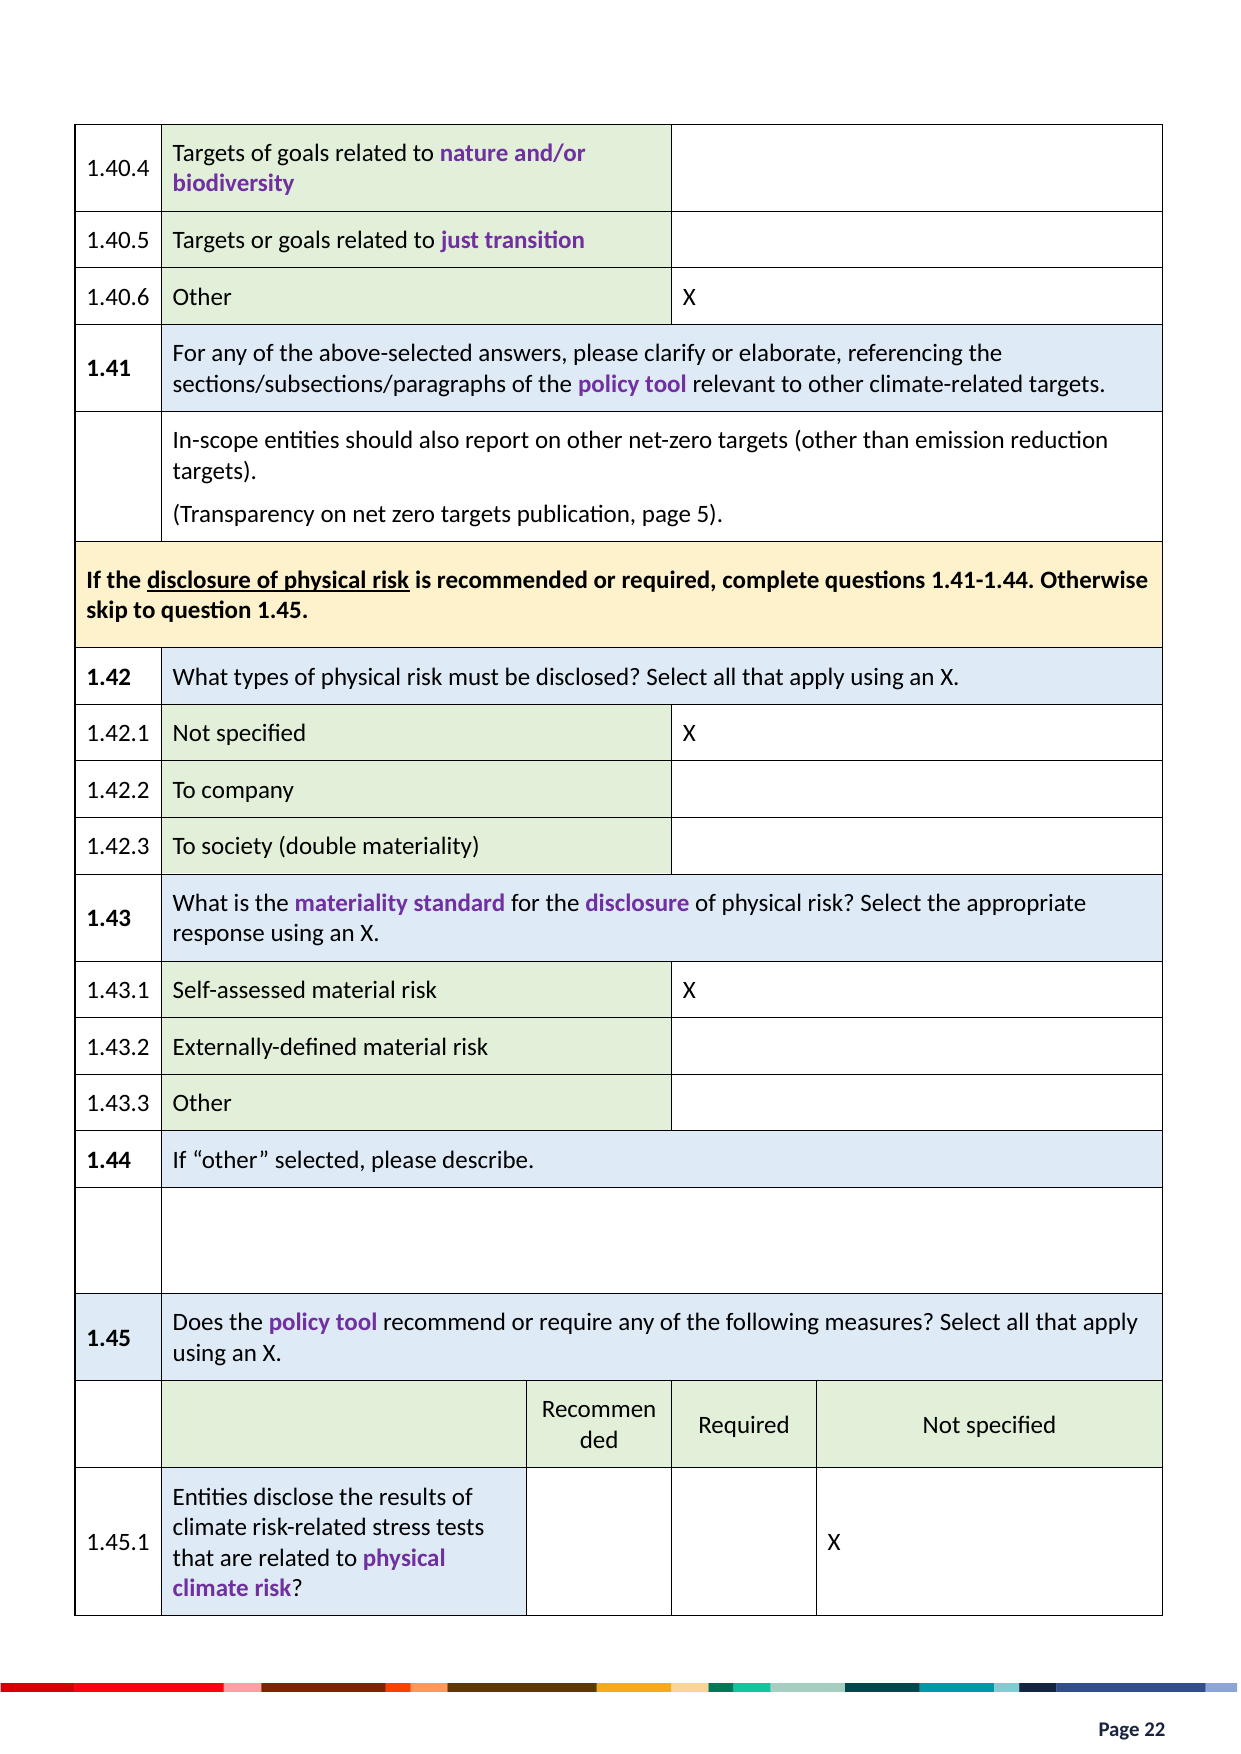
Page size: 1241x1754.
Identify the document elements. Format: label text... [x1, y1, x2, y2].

table_cell [672, 125, 1162, 211]
table_cell [76, 412, 161, 541]
table_cell Not specified [817, 1381, 1162, 1467]
table_cell 1.44 [76, 1131, 161, 1187]
table_cell [672, 212, 1162, 267]
table_cell Self-assessed material risk [162, 962, 671, 1017]
table_cell To company [162, 761, 671, 817]
table_cell In-scope entities should also report on other net-zero targets (other than emission reduction targets). (Transparency on net zero targets publication, page 5). [162, 412, 1162, 541]
table_cell [527, 1468, 671, 1615]
table_cell X [817, 1468, 1162, 1615]
table_cell [162, 1188, 1162, 1293]
table_cell 1.42.1 [76, 705, 161, 760]
table_cell Does the policy tool recommend or require any of the following measures? Select all that apply using an X. [162, 1294, 1162, 1380]
table_cell [672, 818, 1162, 873]
table_cell If “other” selected, please describe. [162, 1131, 1162, 1187]
table_cell Recommended [527, 1381, 671, 1467]
table_cell [162, 1381, 526, 1467]
table_cell To society (double materiality) [162, 818, 671, 873]
table_cell Other [162, 1075, 671, 1130]
table_cell [672, 761, 1162, 817]
table_cell Not specified [162, 705, 671, 760]
table_cell What is the materiality standard for the disclosure of physical risk? Select the appropriate response using an X. [162, 875, 1162, 961]
table_cell [672, 1075, 1162, 1130]
table_cell Externally-defined material risk [162, 1018, 671, 1074]
table_cell X [672, 705, 1162, 760]
table_cell For any of the above-selected answers, please clarify or elaborate, referencing the sections/subsections/paragraphs of the policy tool relevant to other climate-related targets. [162, 325, 1162, 411]
table_cell 1.40.6 [76, 268, 161, 324]
table_cell Targets or goals related to just transition [162, 212, 671, 267]
picture [0, 1683, 1236, 1692]
table_cell 1.43 [76, 875, 161, 961]
table_cell 1.40.4 [76, 125, 161, 211]
table_cell X [672, 268, 1162, 324]
table_cell 1.45.1 [76, 1468, 161, 1615]
table_cell Required [672, 1381, 816, 1467]
table_cell Entities disclose the results of climate risk-related stress tests that are related to physical climate risk? [162, 1468, 526, 1615]
table_cell 1.41 [76, 325, 161, 411]
table_cell [672, 1018, 1162, 1074]
table_cell 1.42.2 [76, 761, 161, 817]
table_cell 1.45 [76, 1294, 161, 1380]
table_cell 1.43.1 [76, 962, 161, 1017]
table_cell [672, 1468, 816, 1615]
table_cell 1.42 [76, 648, 161, 704]
table_cell [76, 1188, 161, 1293]
table_cell 1.43.3 [76, 1075, 161, 1130]
table_cell 1.40.5 [76, 212, 161, 267]
table_cell X [672, 962, 1162, 1017]
table_cell What types of physical risk must be disclosed? Select all that apply using an X. [162, 648, 1162, 704]
table_cell 1.43.2 [76, 1018, 161, 1074]
table_cell Targets of goals related to nature and/or biodiversity [162, 125, 671, 211]
table_cell Other [162, 268, 671, 324]
table_cell 1.42.3 [76, 818, 161, 873]
table_cell [76, 1381, 161, 1467]
table_cell If the disclosure of physical risk is recommended or required, complete questions 1.41-1.44. Otherwise skip to question 1.45. [76, 542, 1162, 647]
